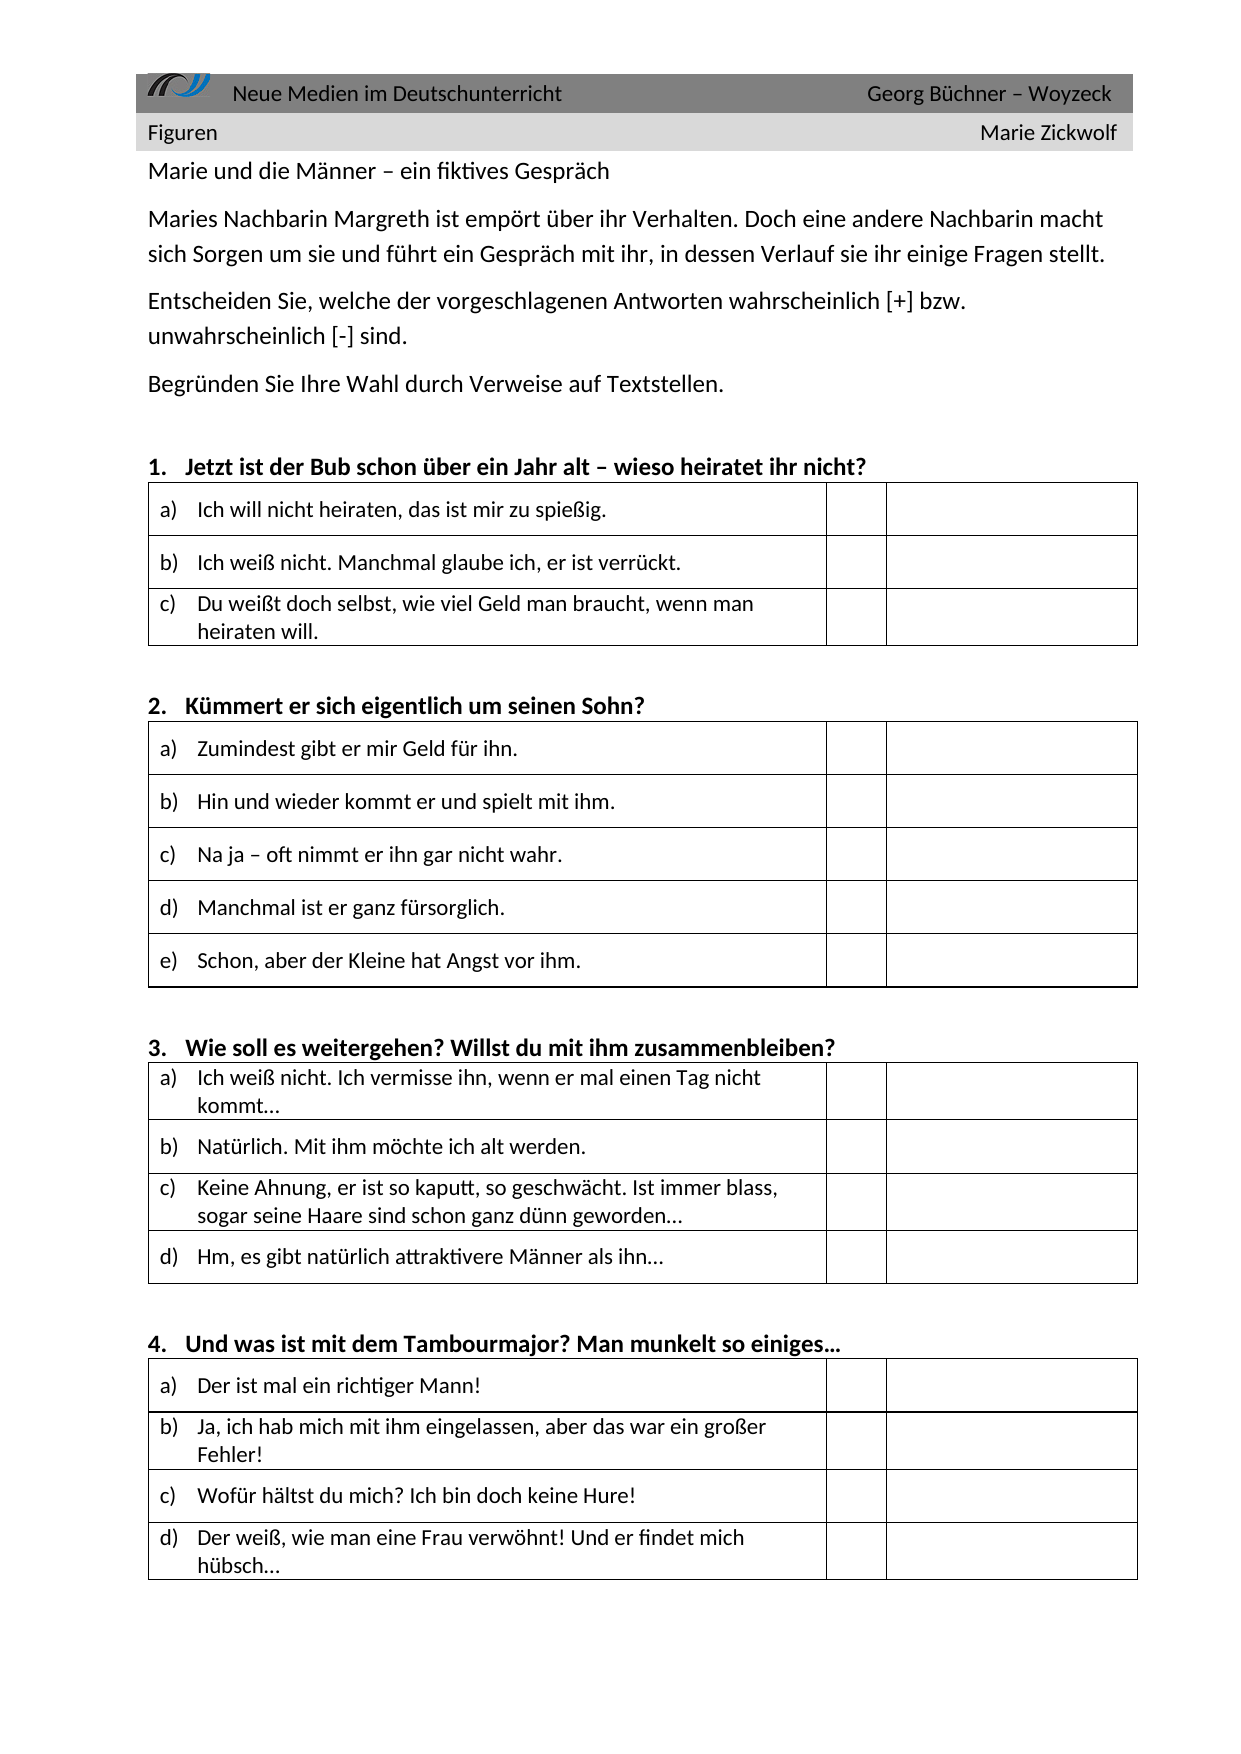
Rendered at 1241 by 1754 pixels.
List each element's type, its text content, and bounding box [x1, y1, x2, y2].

table_cell [887, 536, 1137, 588]
table_cell [887, 1174, 1137, 1229]
list Und was ist mit dem Tambourmajor? Man munkelt so einiges… [148, 1328, 1122, 1358]
table_cell Der weiß, wie man eine Frau verwöhnt! Und er findet mich hübsch… [149, 1523, 826, 1579]
table_cell Schon, aber der Kleine hat Angst vor ihm. [149, 934, 826, 986]
table_header [827, 1063, 886, 1119]
text Begründen Sie Ihre Wahl durch Verweise auf Textstellen. [148, 368, 1122, 398]
list Wie soll es weitergehen? Willst du mit ihm zusammenbleiben? [148, 1032, 1122, 1062]
table_cell [887, 1120, 1137, 1172]
text Maries Nachbarin Margreth ist empört über ihr Verhalten. Doch eine andere Nachbarin macht sich Sorgen um sie und führt ein Gespräch mit ihr, in dessen Verlauf sie ihr einige Fragen stellt. [148, 203, 1122, 268]
table_cell Wofür hältst du mich? Ich bin doch keine Hure! [149, 1470, 826, 1522]
table_header [887, 483, 1137, 535]
table_cell Hm, es gibt natürlich attraktivere Männer als ihn… [149, 1231, 826, 1283]
table_cell [887, 1470, 1137, 1522]
table_cell [887, 1523, 1137, 1579]
table_header [827, 722, 886, 774]
list Kümmert er sich eigentlich um seinen Sohn? [148, 690, 1122, 721]
table_header [827, 1359, 886, 1411]
table_cell [887, 881, 1137, 933]
table_cell [827, 1120, 886, 1172]
table_cell [887, 775, 1137, 827]
table_cell Keine Ahnung, er ist so kaputt, so geschwächt. Ist immer blass, sogar seine Haare sind schon ganz dünn geworden… [149, 1174, 826, 1229]
table_header [887, 722, 1137, 774]
table_cell [827, 1523, 886, 1579]
table_cell Du weißt doch selbst, wie viel Geld man braucht, wenn man heiraten will. [149, 589, 826, 645]
table_cell [827, 1231, 886, 1283]
table_cell Na ja – oft nimmt er ihn gar nicht wahr. [149, 828, 826, 880]
table_cell Hin und wieder kommt er und spielt mit ihm. [149, 775, 826, 827]
table_cell [887, 589, 1137, 645]
table_cell [887, 828, 1137, 880]
picture [147, 73, 211, 97]
table_header Ich will nicht heiraten, das ist mir zu spießig. [149, 483, 826, 535]
table_cell [827, 1470, 886, 1522]
text Entscheiden Sie, welche der vorgeschlagenen Antworten wahrscheinlich [+] bzw. unwahrscheinlich [-] sind. [148, 285, 1122, 351]
list Jetzt ist der Bub schon über ein Jahr alt – wieso heiratet ihr nicht? [148, 451, 1122, 482]
table_cell [827, 775, 886, 827]
table_cell [827, 881, 886, 933]
text Marie und die Männer – ein fiktives Gespräch [148, 151, 1122, 186]
table_header Der ist mal ein richtiger Mann! [149, 1359, 826, 1411]
table_cell [887, 1413, 1137, 1468]
table_header [827, 483, 886, 535]
table_cell Natürlich. Mit ihm möchte ich alt werden. [149, 1120, 826, 1172]
table_header Ich weiß nicht. Ich vermisse ihn, wenn er mal einen Tag nicht kommt… [149, 1063, 826, 1119]
table_cell [827, 536, 886, 588]
table_cell [887, 934, 1137, 986]
table_cell Ich weiß nicht. Manchmal glaube ich, er ist verrückt. [149, 536, 826, 588]
table_cell [827, 1413, 886, 1468]
table_header [887, 1359, 1137, 1411]
table_cell Ja, ich hab mich mit ihm eingelassen, aber das war ein großer Fehler! [149, 1413, 826, 1468]
table_cell [827, 934, 886, 986]
table_cell [827, 1174, 886, 1229]
table_cell [827, 828, 886, 880]
table_header [887, 1063, 1137, 1119]
table_header Zumindest gibt er mir Geld für ihn. [149, 722, 826, 774]
table_cell [827, 589, 886, 645]
table_cell [887, 1231, 1137, 1283]
table_cell Manchmal ist er ganz fürsorglich. [149, 881, 826, 933]
